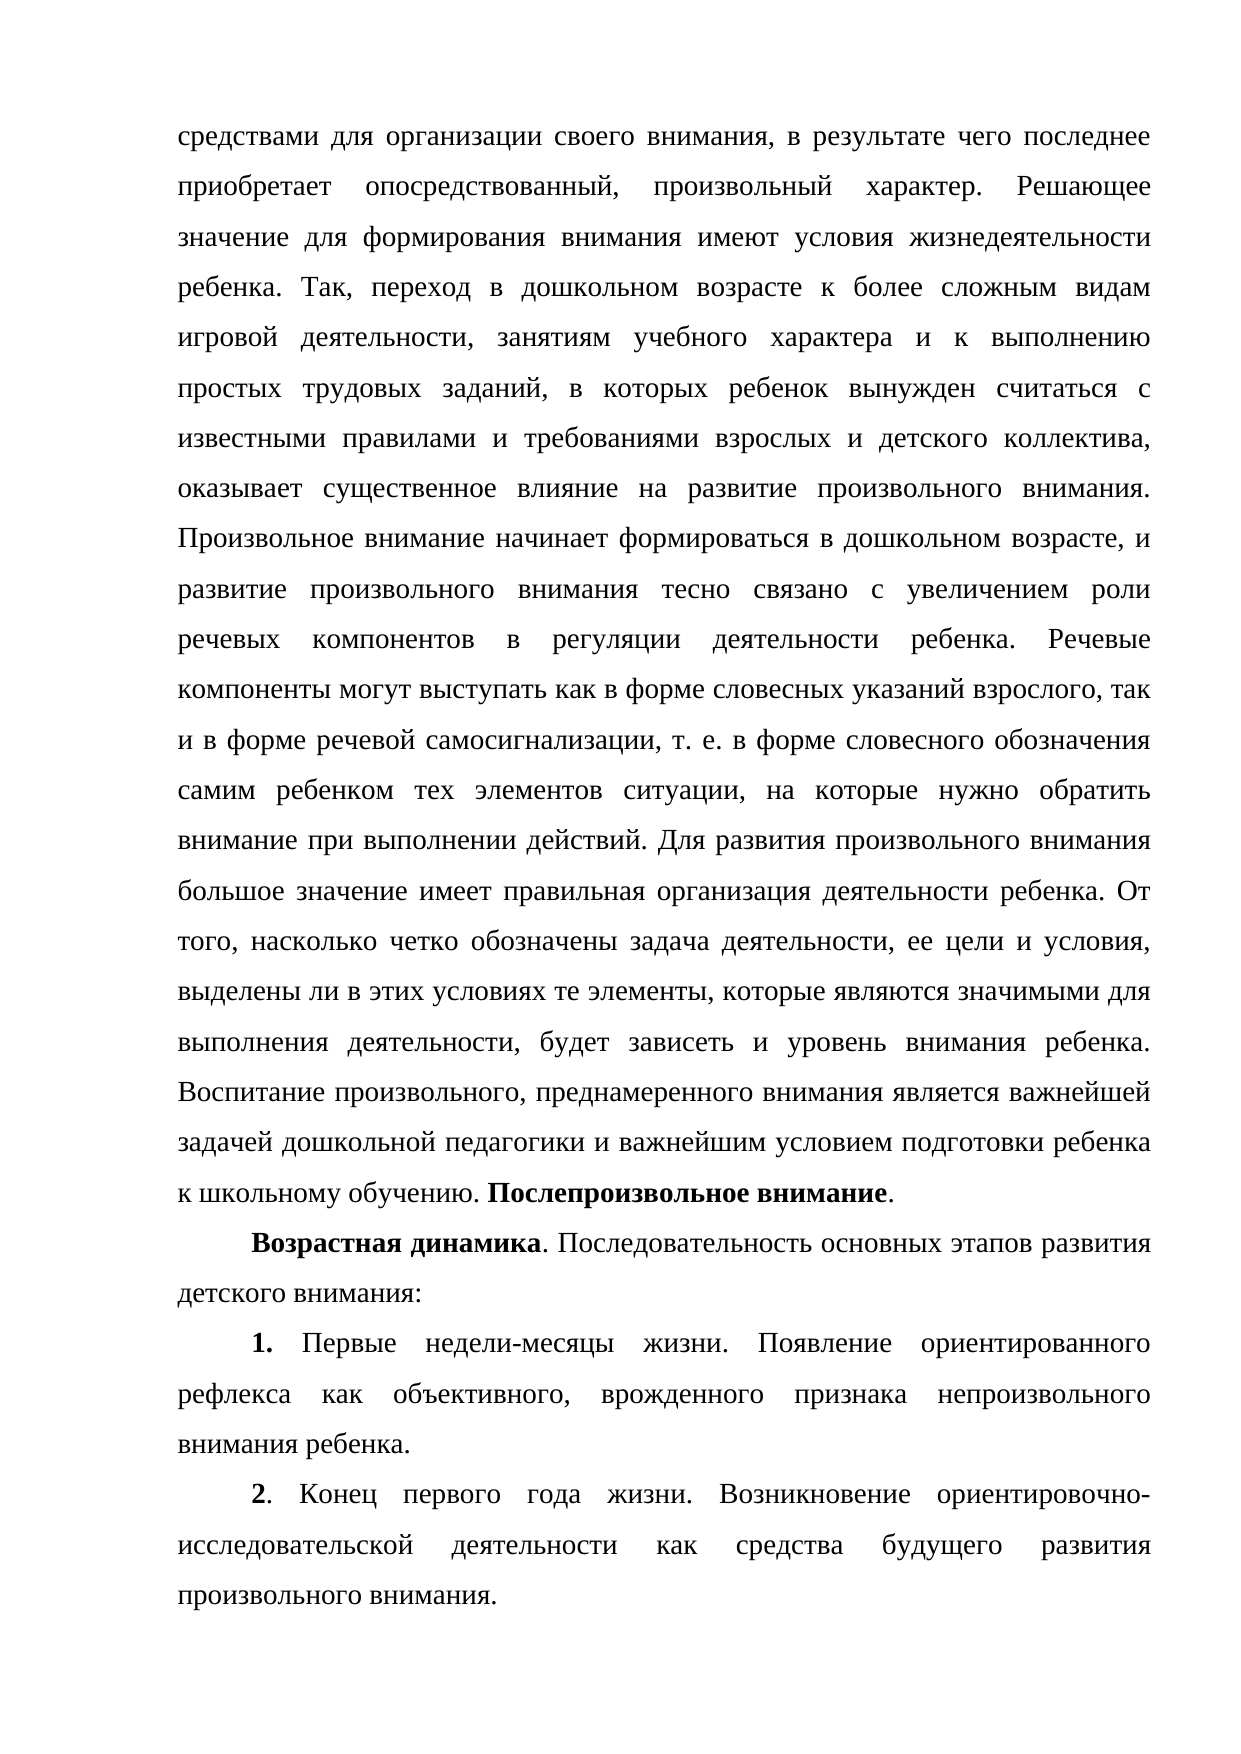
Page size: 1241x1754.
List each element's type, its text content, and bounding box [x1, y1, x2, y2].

text 2. Конец первого года жизни. Возникновение ориентировочно-исследовательской деятельности как средства будущего развития произвольного внимания. [177, 1477, 1152, 1611]
text Возрастная динамика. Последовательность основных этапов развития детского внимания: [177, 1225, 1152, 1309]
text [177, 118, 1152, 1208]
text 1. Первые недели-месяцы жизни. Появление ориентированного рефлекса как объективного, врожденного признака непроизвольного внимания ребенка. [177, 1326, 1152, 1460]
